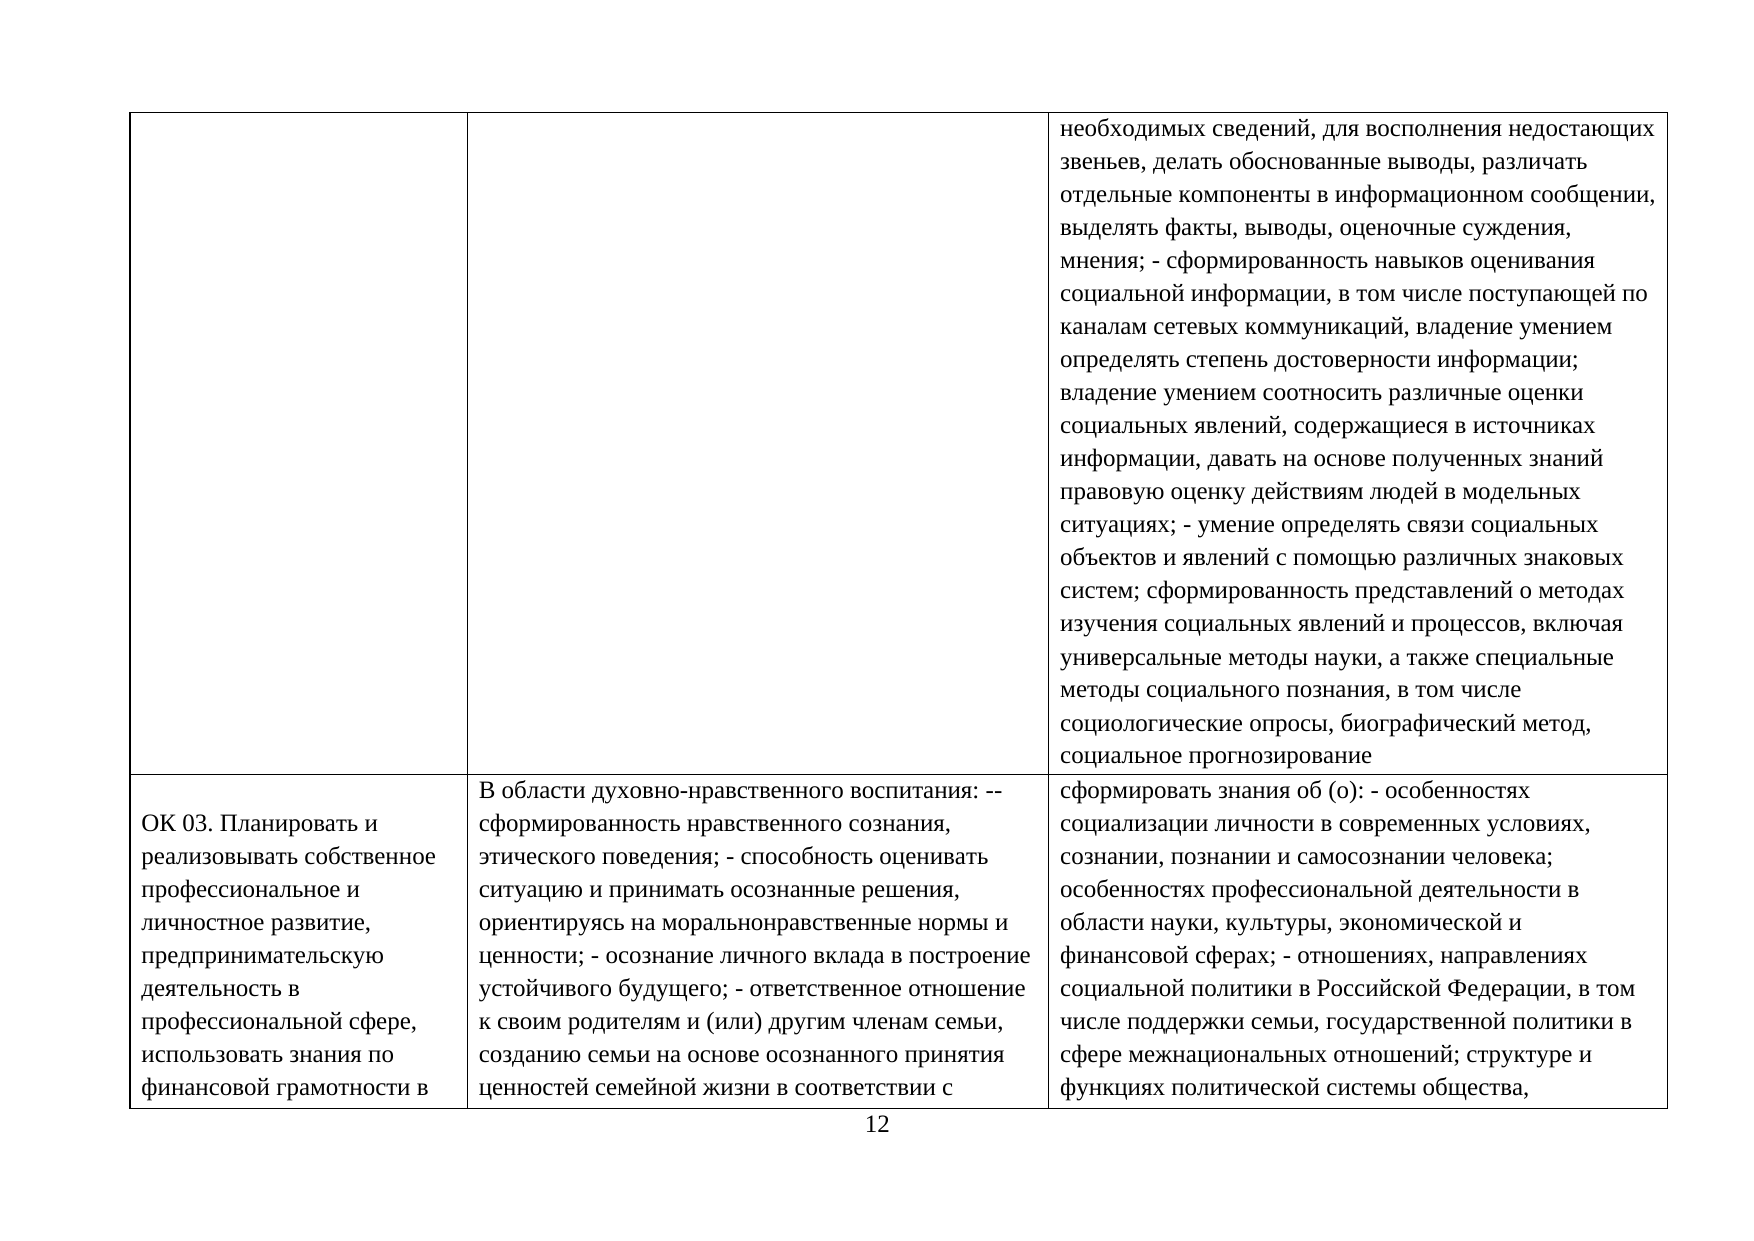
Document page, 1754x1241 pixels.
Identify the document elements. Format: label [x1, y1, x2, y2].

table_cell [468, 775, 1048, 1108]
table_cell [131, 775, 467, 1108]
table_cell [1049, 775, 1667, 1108]
table_cell [1049, 113, 1667, 774]
table_cell [468, 113, 1048, 774]
table_cell [131, 113, 467, 774]
